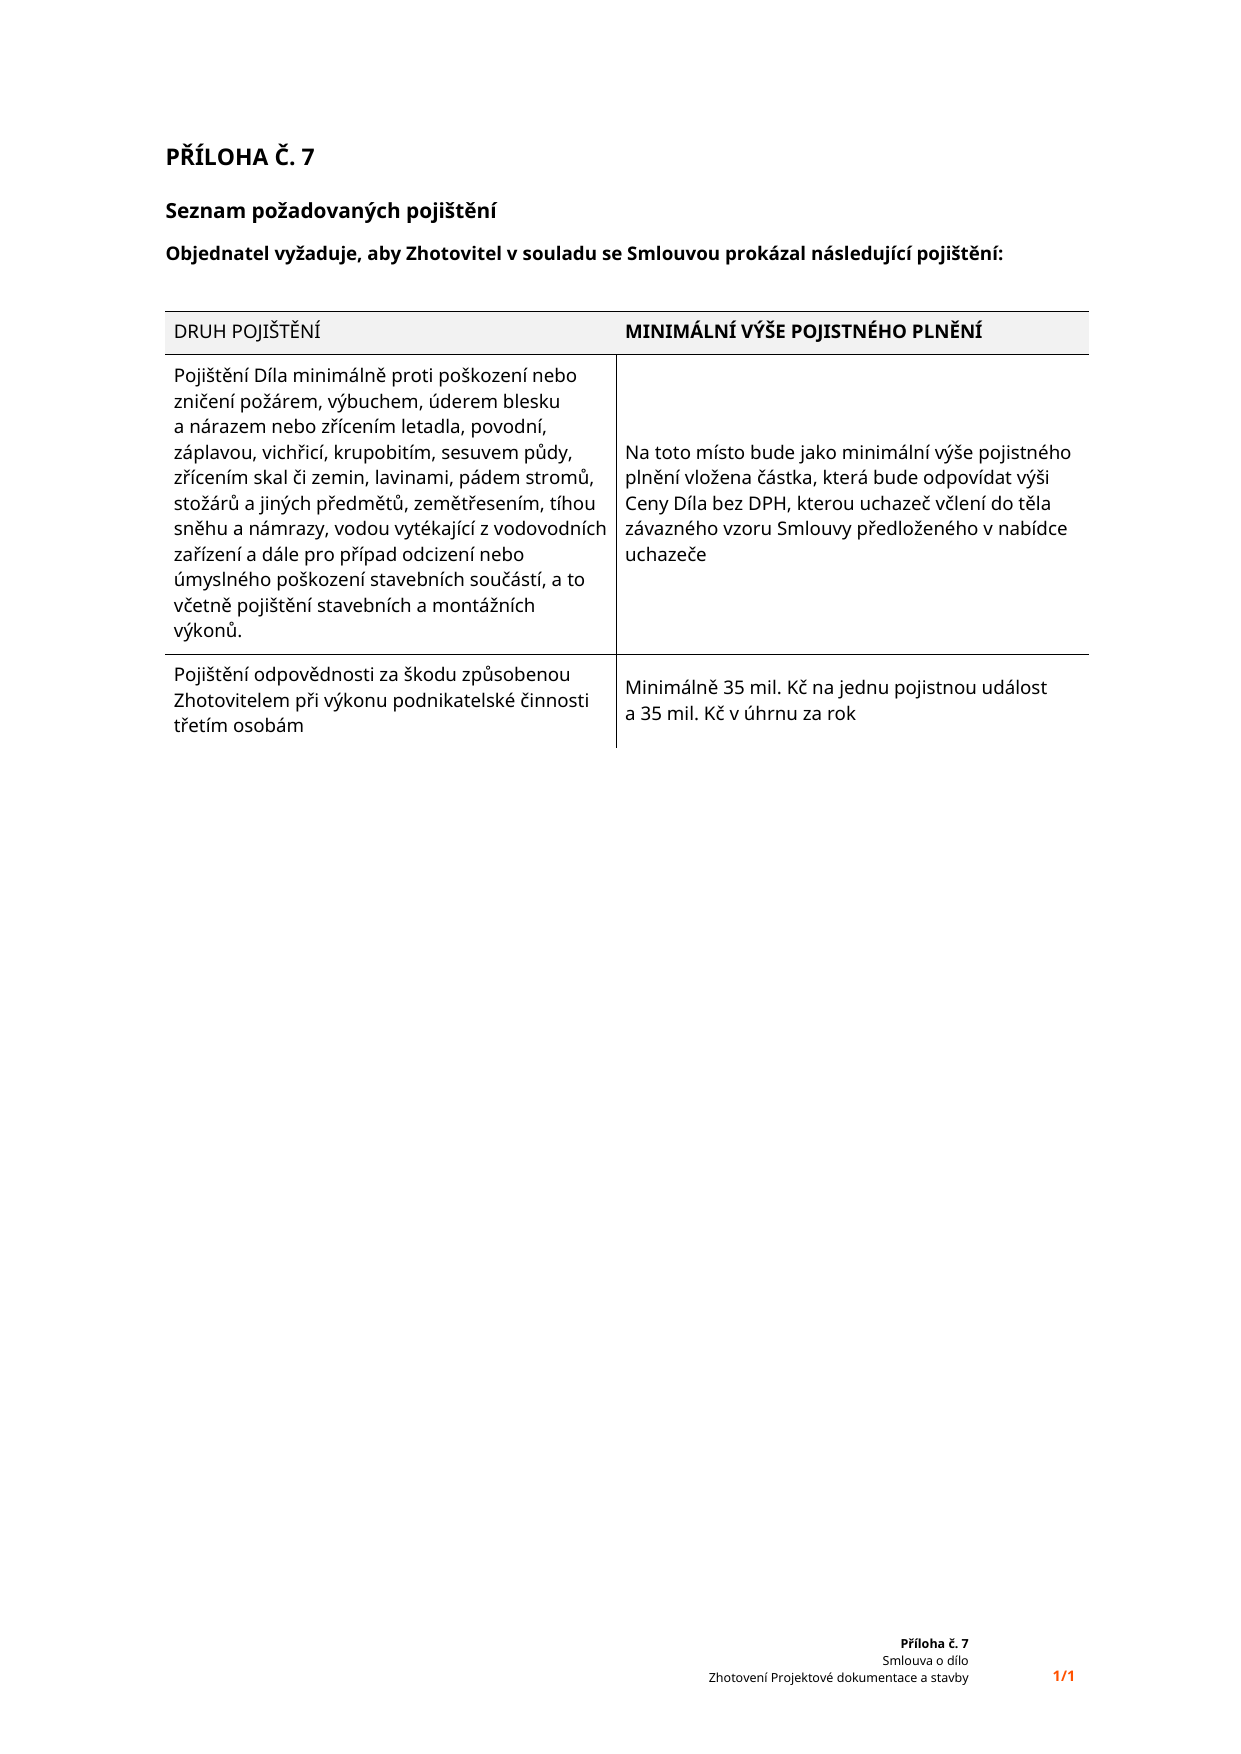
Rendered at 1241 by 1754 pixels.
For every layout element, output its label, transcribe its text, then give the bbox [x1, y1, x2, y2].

table_cell Minimálně 35 mil. Kč na jednu pojistnou událost a 35 mil. Kč v úhrnu za rok [617, 655, 1089, 748]
text Objednatel vyžaduje, aby Zhotovitel v souladu se Smlouvou prokázal následující pojištění: [165, 240, 1075, 266]
table_cell Pojištění odpovědnosti za škodu způsobenou Zhotovitelem při výkonu podnikatelské činnosti třetím osobám [165, 655, 616, 748]
table_cell Pojištění Díla minimálně proti poškození nebo zničení požárem, výbuchem, úderem blesku a nárazem nebo zřícením letadla, povodní, záplavou, vichřicí, krupobitím, sesuvem půdy, zřícením skal či zemin, lavinami, pádem stromů, stožárů a jiných předmětů, zemětřesením, tíhou sněhu a námrazy, vodou vytékající z vodovodních zařízení a dále pro případ odcizení nebo úmyslného poškození stavebních součástí, a to včetně pojištění stavebních a montážních výkonů. [165, 355, 616, 653]
table_cell Na toto místo bude jako minimální výše pojistného plnění vložena částka, která bude odpovídat výši Ceny Díla bez DPH, kterou uchazeč včlení do těla závazného vzoru Smlouvy předloženého v nabídce uchazeče [617, 355, 1089, 653]
table_header DRUH POJIŠTĚNÍ [165, 312, 617, 354]
table_header MINIMÁLNÍ VÝŠE POJISTNÉHO PLNĚNÍ [617, 312, 1089, 354]
text Seznam požadovaných pojištění [165, 197, 1075, 225]
text Příloha č. 7 [165, 141, 1075, 173]
